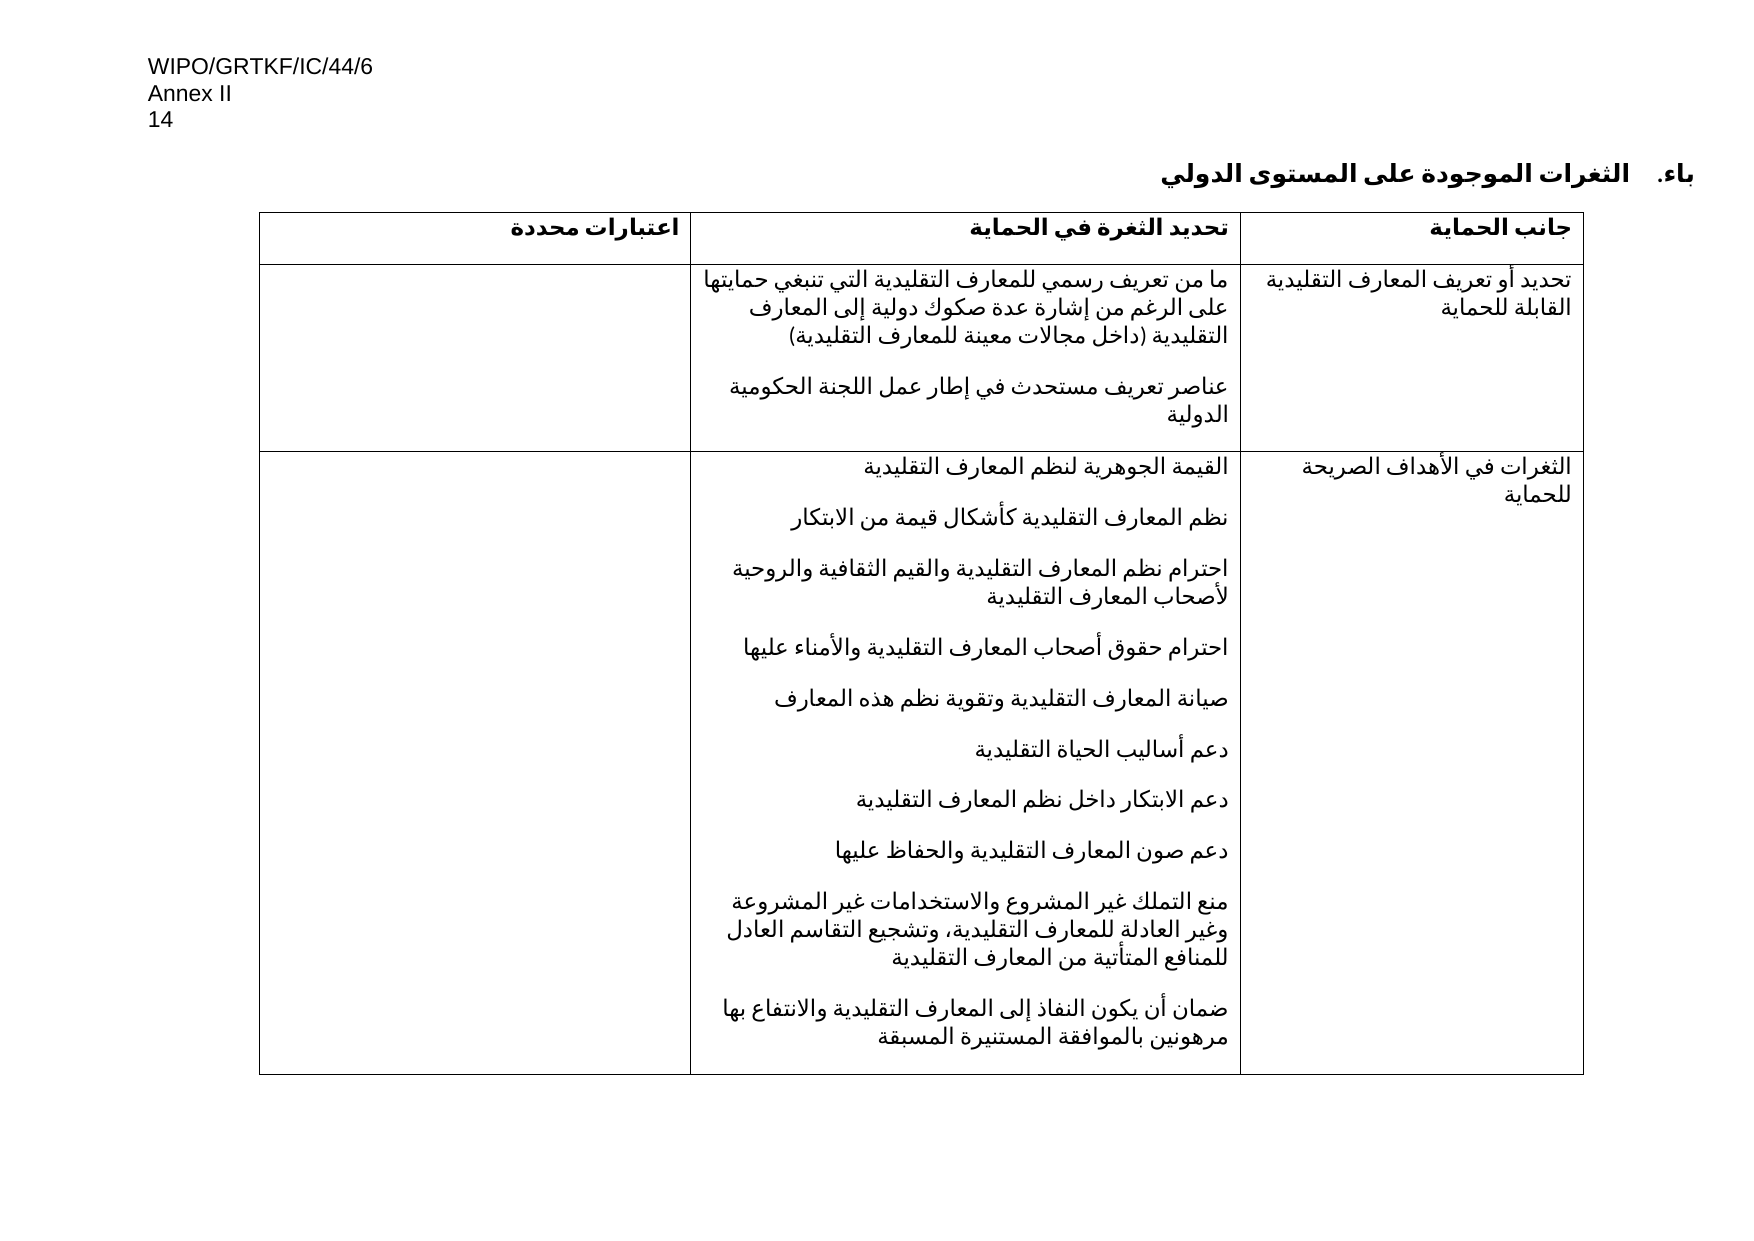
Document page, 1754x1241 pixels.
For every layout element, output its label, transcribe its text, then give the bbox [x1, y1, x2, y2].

table_header تحديد الثغرة في الحماية [691, 213, 1240, 264]
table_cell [1241, 452, 1583, 1073]
table_cell [260, 265, 690, 451]
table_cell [691, 452, 1240, 1073]
text باء. الثغرات الموجودة على المستوى الدولي [148, 158, 1695, 189]
table_header اعتبارات محددة [260, 213, 690, 264]
table_cell تحديد أو تعريف المعارف التقليدية القابلة للحماية [1241, 265, 1583, 451]
table_header جانب الحماية [1241, 213, 1583, 264]
table_cell ما من تعريف رسمي للمعارف التقليدية التي تنبغي حمايتها على الرغم من إشارة عدة صكوك دولية إلى المعارف التقليدية (داخل مجالات معينة للمعارف التقليدية) عناصر تعريف مستحدث في إطار عمل اللجنة الحكومية الدولية [691, 265, 1240, 451]
table_cell [260, 452, 690, 1073]
